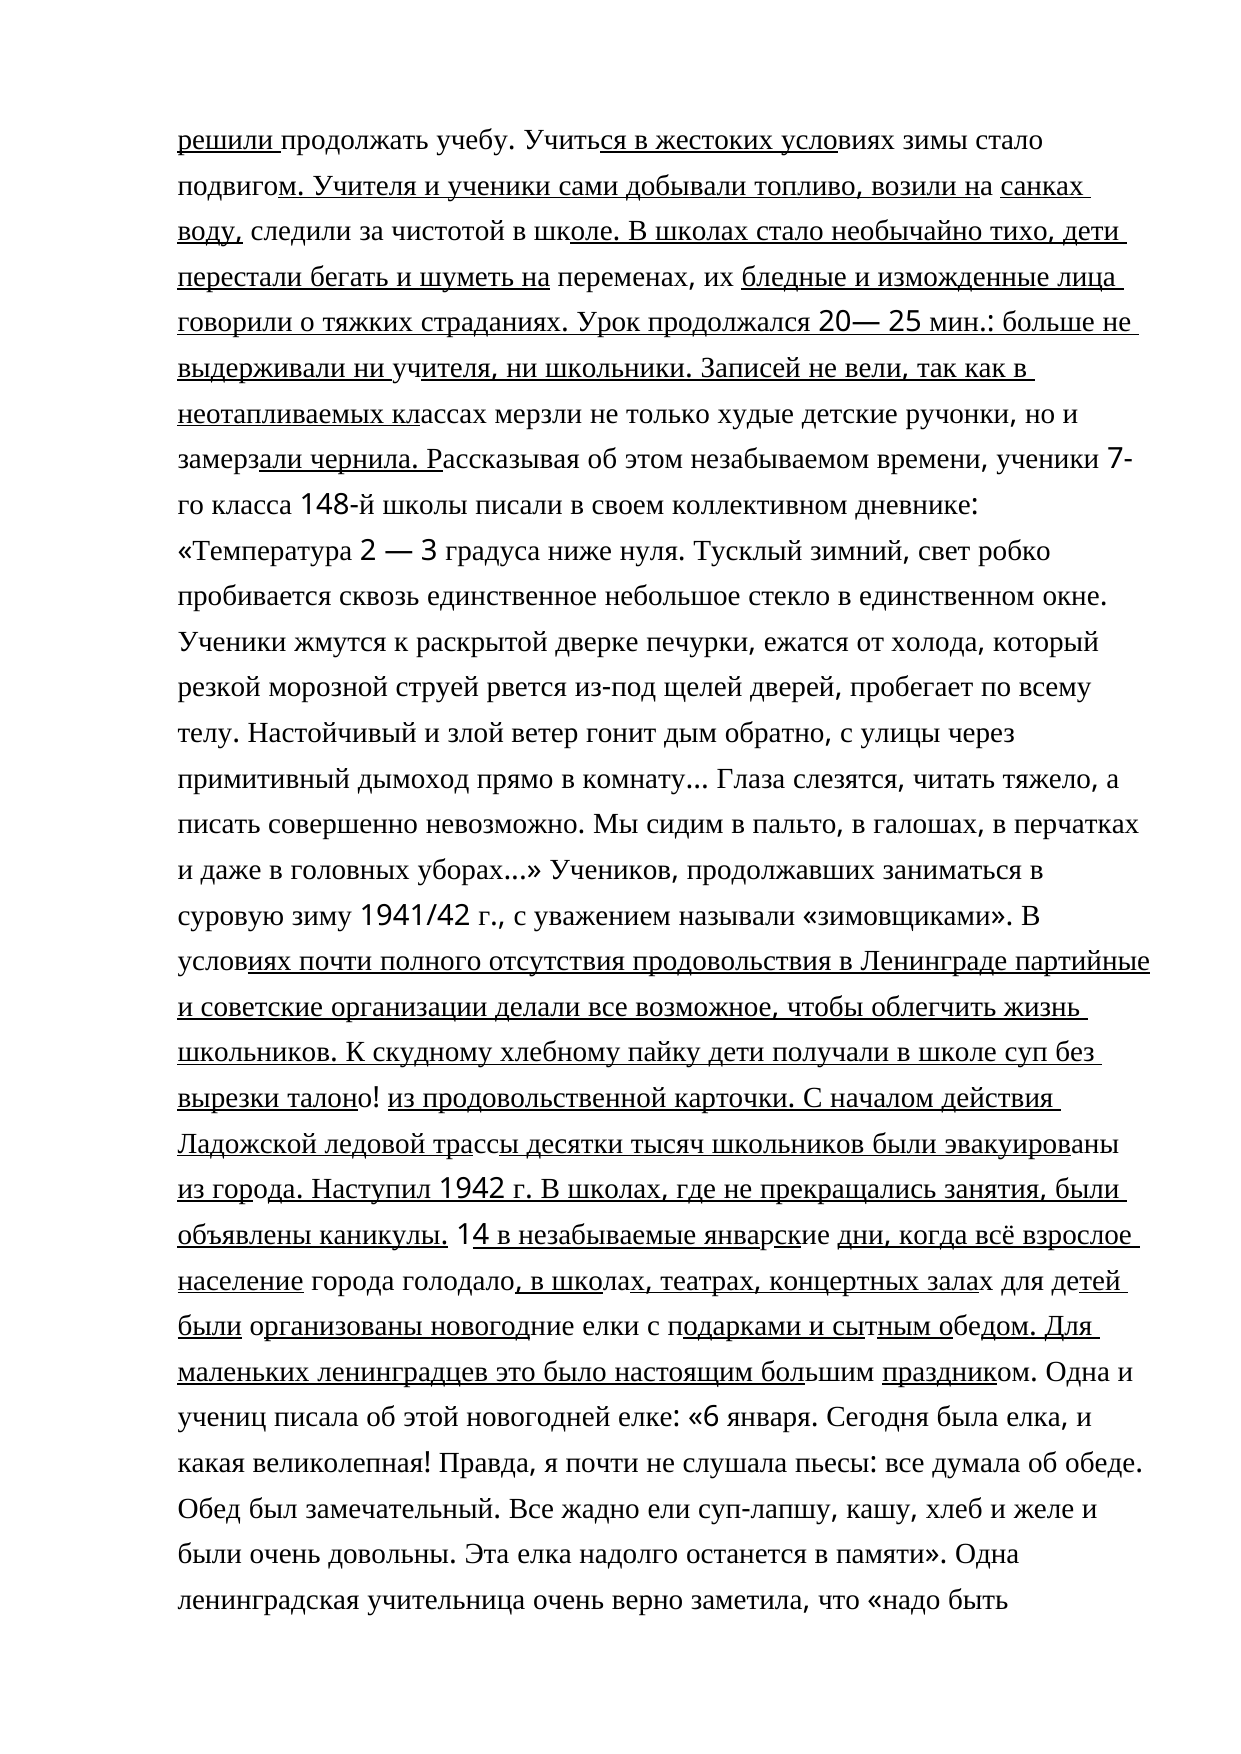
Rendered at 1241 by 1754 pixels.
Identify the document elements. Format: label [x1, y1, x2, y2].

text [177, 118, 1152, 1618]
